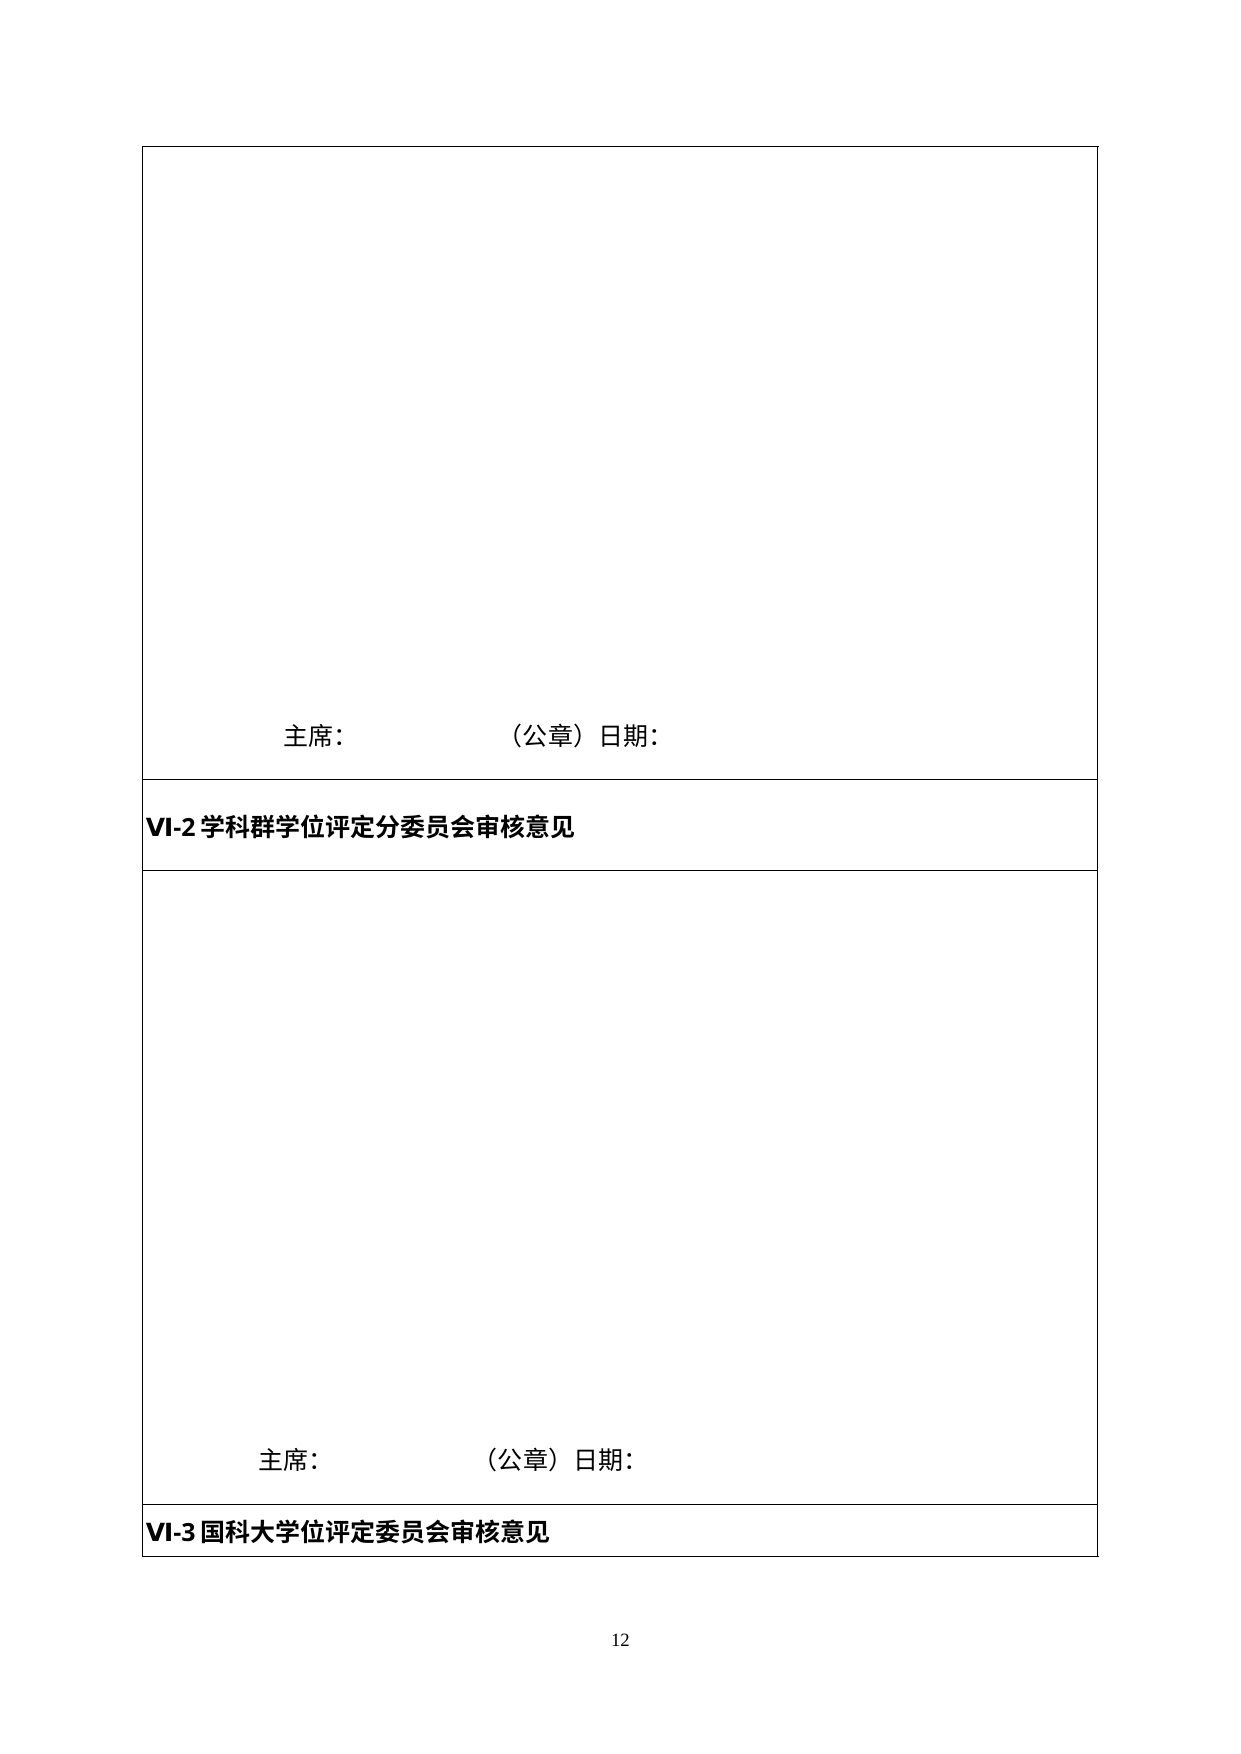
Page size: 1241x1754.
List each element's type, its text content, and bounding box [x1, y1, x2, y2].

table_cell Ⅵ-2学科群学位评定分委员会审核意见 [143, 780, 1097, 870]
table_cell 主席： （公章）日期： [143, 147, 1097, 779]
table_cell 主席： （公章）日期： [143, 871, 1097, 1504]
table_cell Ⅵ-3国科大学位评定委员会审核意见 [143, 1505, 1097, 1556]
